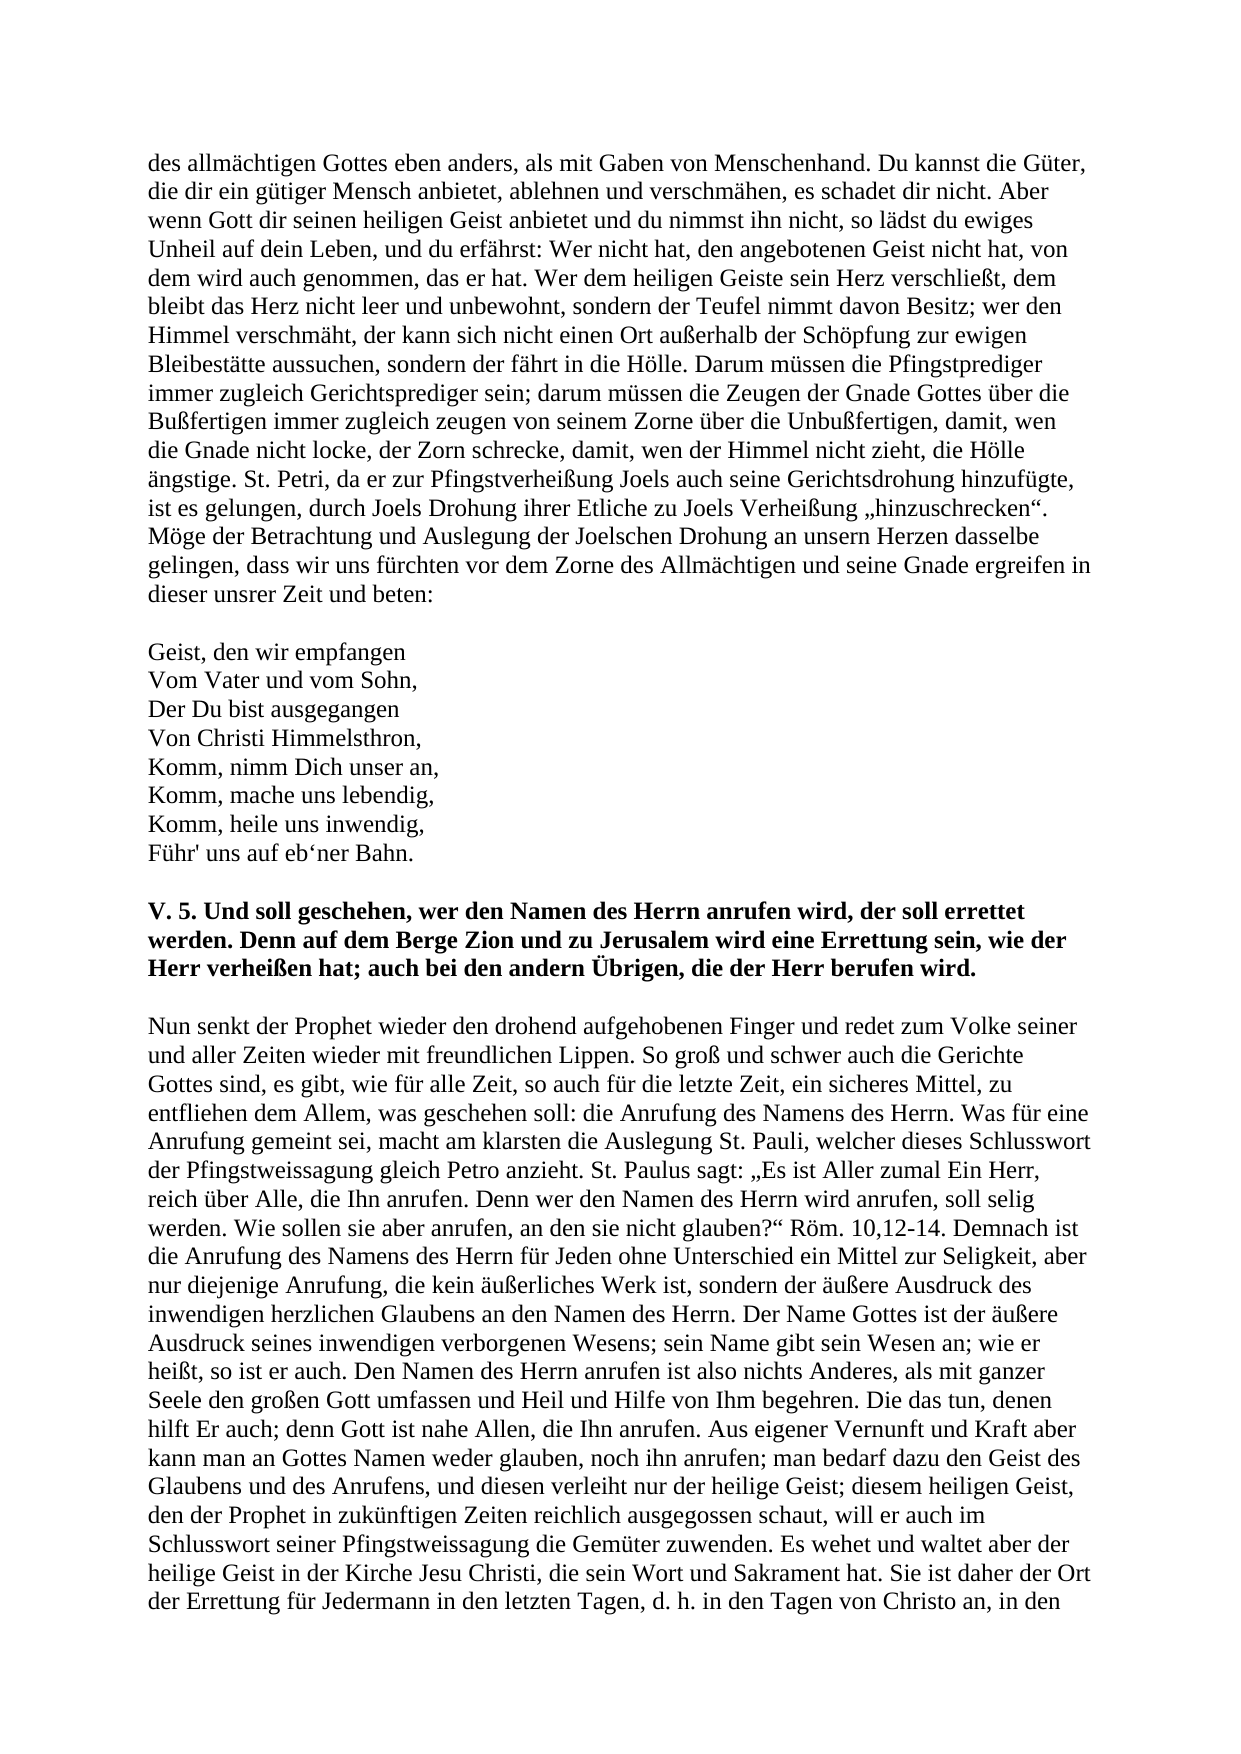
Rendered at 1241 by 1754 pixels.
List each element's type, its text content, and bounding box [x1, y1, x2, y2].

text V. 5. Und soll geschehen, wer den Namen des Herrn anrufen wird, der soll errettet werden. Denn auf dem Berge Zion und zu Jerusalem wird eine Errettung sein, wie der Herr verheißen hat; auch bei den andern Übrigen, die der Herr berufen wird. [148, 896, 1093, 982]
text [148, 148, 1093, 608]
text Geist, den wir empfangen Vom Vater und vom Sohn, Der Du bist ausgegangen Von Christi Himmelsthron, Komm, nimm Dich unser an, Komm, mache uns lebendig, Komm, heile uns inwendig, Führ' uns auf eb‘ner Bahn. [148, 637, 1093, 867]
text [148, 1011, 1093, 1615]
